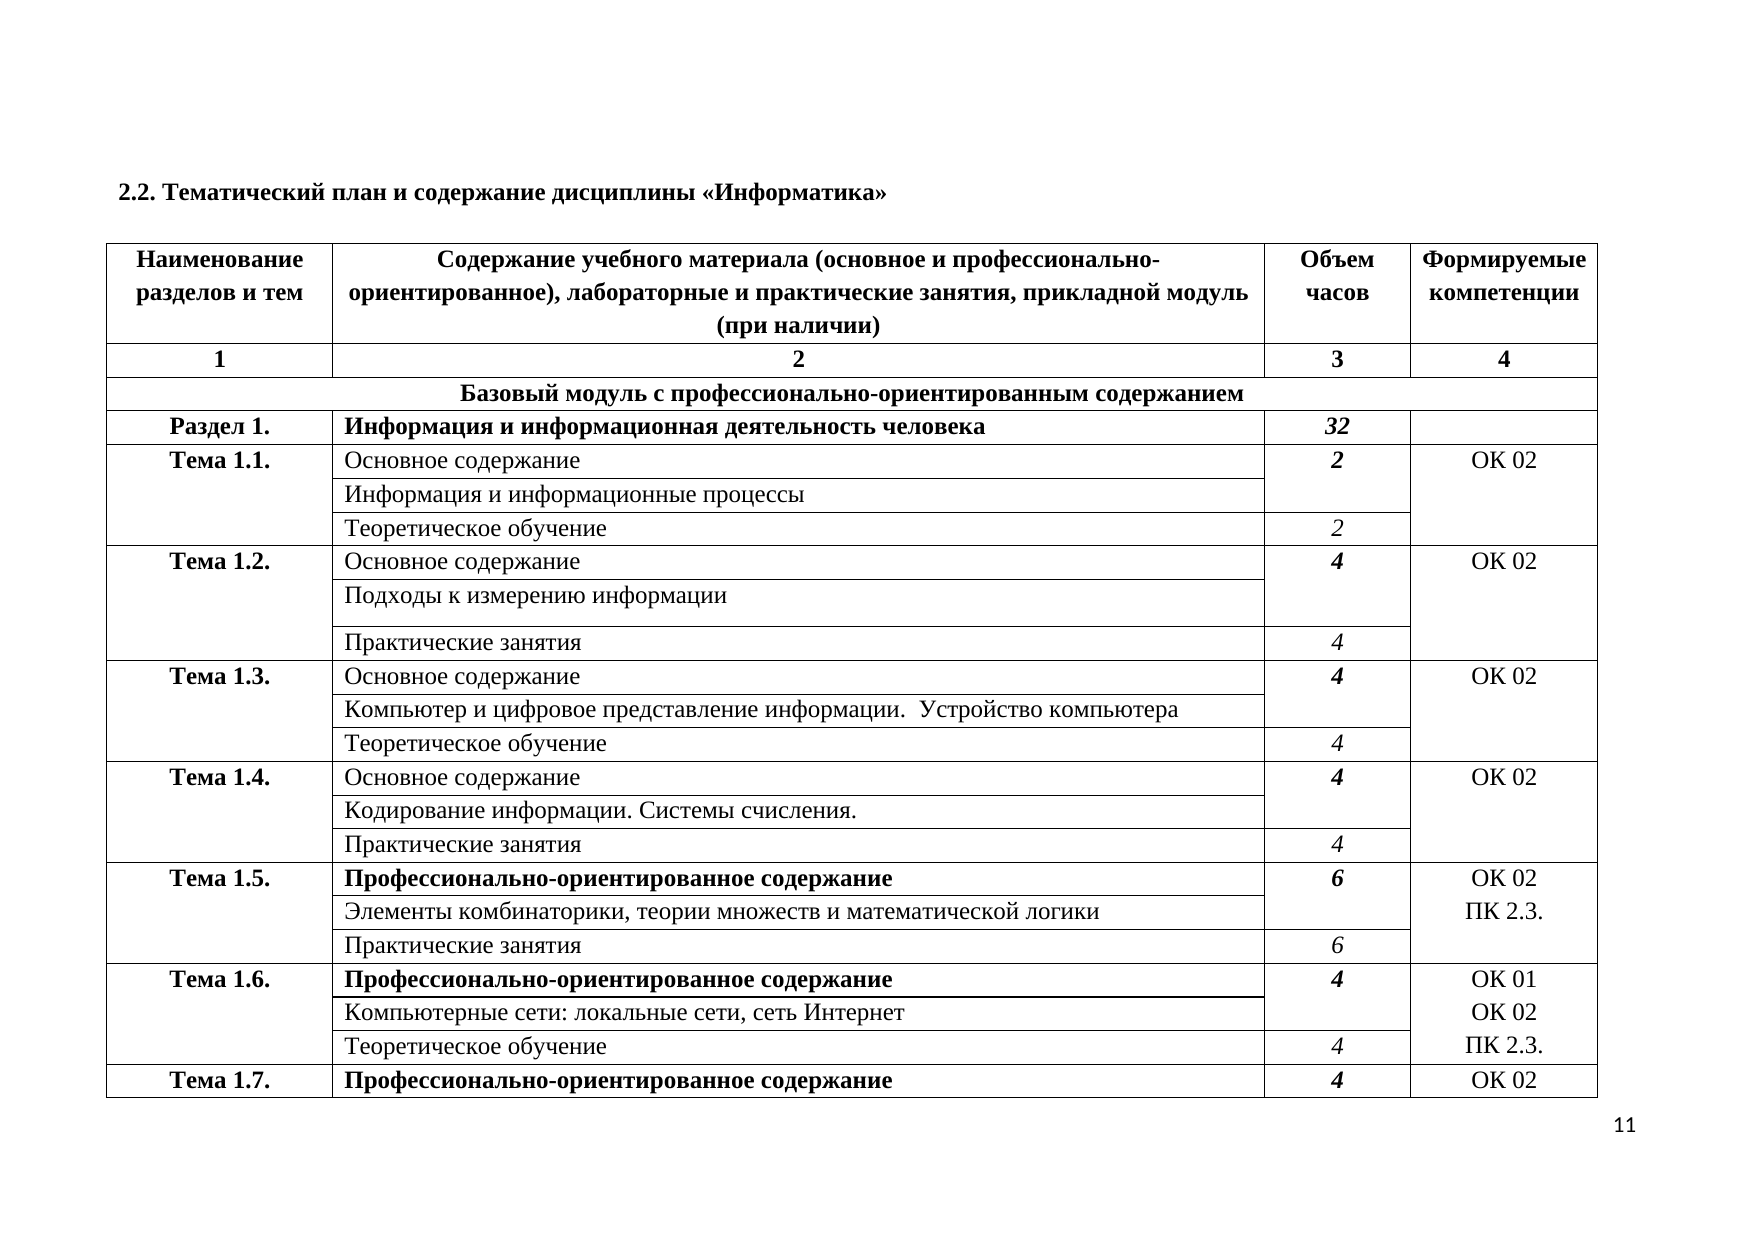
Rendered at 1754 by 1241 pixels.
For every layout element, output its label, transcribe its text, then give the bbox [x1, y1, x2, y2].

table_cell Информация и информационная деятельность человека [333, 411, 1264, 444]
table_cell 6 [1265, 930, 1410, 963]
table_cell Профессионально-ориентированное содержание [333, 1065, 1264, 1097]
table_cell Компьютерные сети: локальные сети, сеть Интернет [333, 998, 1264, 1030]
table_cell Основное содержание [333, 445, 1264, 478]
table_cell Тема 1.3. [107, 661, 332, 761]
table_cell 4 [1265, 964, 1410, 1030]
table_cell 4 [1265, 829, 1410, 862]
table_cell Основное содержание [333, 546, 1264, 579]
table_cell ОК 02 ПК 2.3. [1411, 863, 1597, 963]
table_cell Теоретическое обучение [333, 728, 1264, 761]
table_cell 4 [1265, 728, 1410, 761]
table_cell 2 [333, 344, 1264, 377]
table_cell Тема 1.2. [107, 546, 332, 660]
text 2.2. Тематический план и содержание дисциплины «Информатика» [118, 177, 1636, 206]
table_cell Базовый модуль с профессионально-ориентированным содержанием [107, 378, 1597, 410]
table_cell Тема 1.5. [107, 863, 332, 963]
table_header Формируемые компетенции [1411, 244, 1597, 343]
table_cell Теоретическое обучение [333, 1031, 1264, 1064]
table_cell 6 [1265, 863, 1410, 929]
table_header Объем часов [1265, 244, 1410, 343]
table_cell 1 [107, 344, 332, 377]
table_cell ОК 02 [1411, 445, 1597, 545]
table_cell Компьютер и цифровое представление информации. Устройство компьютера [333, 695, 1264, 727]
table_header Наименование разделов и тем [107, 244, 332, 343]
table_cell 4 [1265, 661, 1410, 727]
table_cell Раздел 1. [107, 411, 332, 444]
table_cell 4 [1411, 344, 1597, 377]
table_cell ОК 02 [1411, 762, 1597, 862]
table_cell ОК 02 ПК 2.3. [1411, 1065, 1597, 1097]
table_cell Элементы комбинаторики, теории множеств и математической логики [333, 896, 1264, 929]
table_cell ОК 01 ОК 02 ПК 2.3. [1411, 964, 1597, 1064]
table_cell Профессионально-ориентированное содержание [333, 964, 1264, 996]
table_cell Практические занятия [333, 829, 1264, 862]
table_cell Подходы к измерению информации [333, 580, 1264, 626]
table_cell Практические занятия [333, 930, 1264, 963]
table_cell Практические занятия [333, 627, 1264, 660]
table_cell 4 [1265, 1065, 1410, 1097]
table_header Содержание учебного материала (основное и профессионально-ориентированное), лабораторные и практические занятия, прикладной модуль (при наличии) [333, 244, 1264, 343]
table_cell ОК 02 [1411, 546, 1597, 660]
table_cell 32 [1265, 411, 1410, 444]
table_cell 4 [1265, 762, 1410, 828]
table_cell Тема 1.6. [107, 964, 332, 1064]
table_cell 4 [1265, 1031, 1410, 1064]
table_cell 4 [1265, 546, 1410, 626]
table_cell Тема 1.1. [107, 445, 332, 545]
table_cell Информация и информационные процессы [333, 479, 1264, 512]
table_cell 4 [1265, 627, 1410, 660]
table_cell Теоретическое обучение [333, 513, 1264, 545]
table_cell [1411, 411, 1597, 444]
table_cell 2 [1265, 513, 1410, 545]
table_cell 3 [1265, 344, 1410, 377]
table_cell Тема 1.7. [107, 1065, 332, 1097]
table_cell Тема 1.4. [107, 762, 332, 862]
table_cell Кодирование информации. Системы счисления. [333, 796, 1264, 828]
table_cell ОК 02 [1411, 661, 1597, 761]
table_cell Основное содержание [333, 661, 1264, 693]
table_cell Основное содержание [333, 762, 1264, 794]
table_cell 2 [1265, 445, 1410, 512]
table_cell Профессионально-ориентированное содержание [333, 863, 1264, 895]
